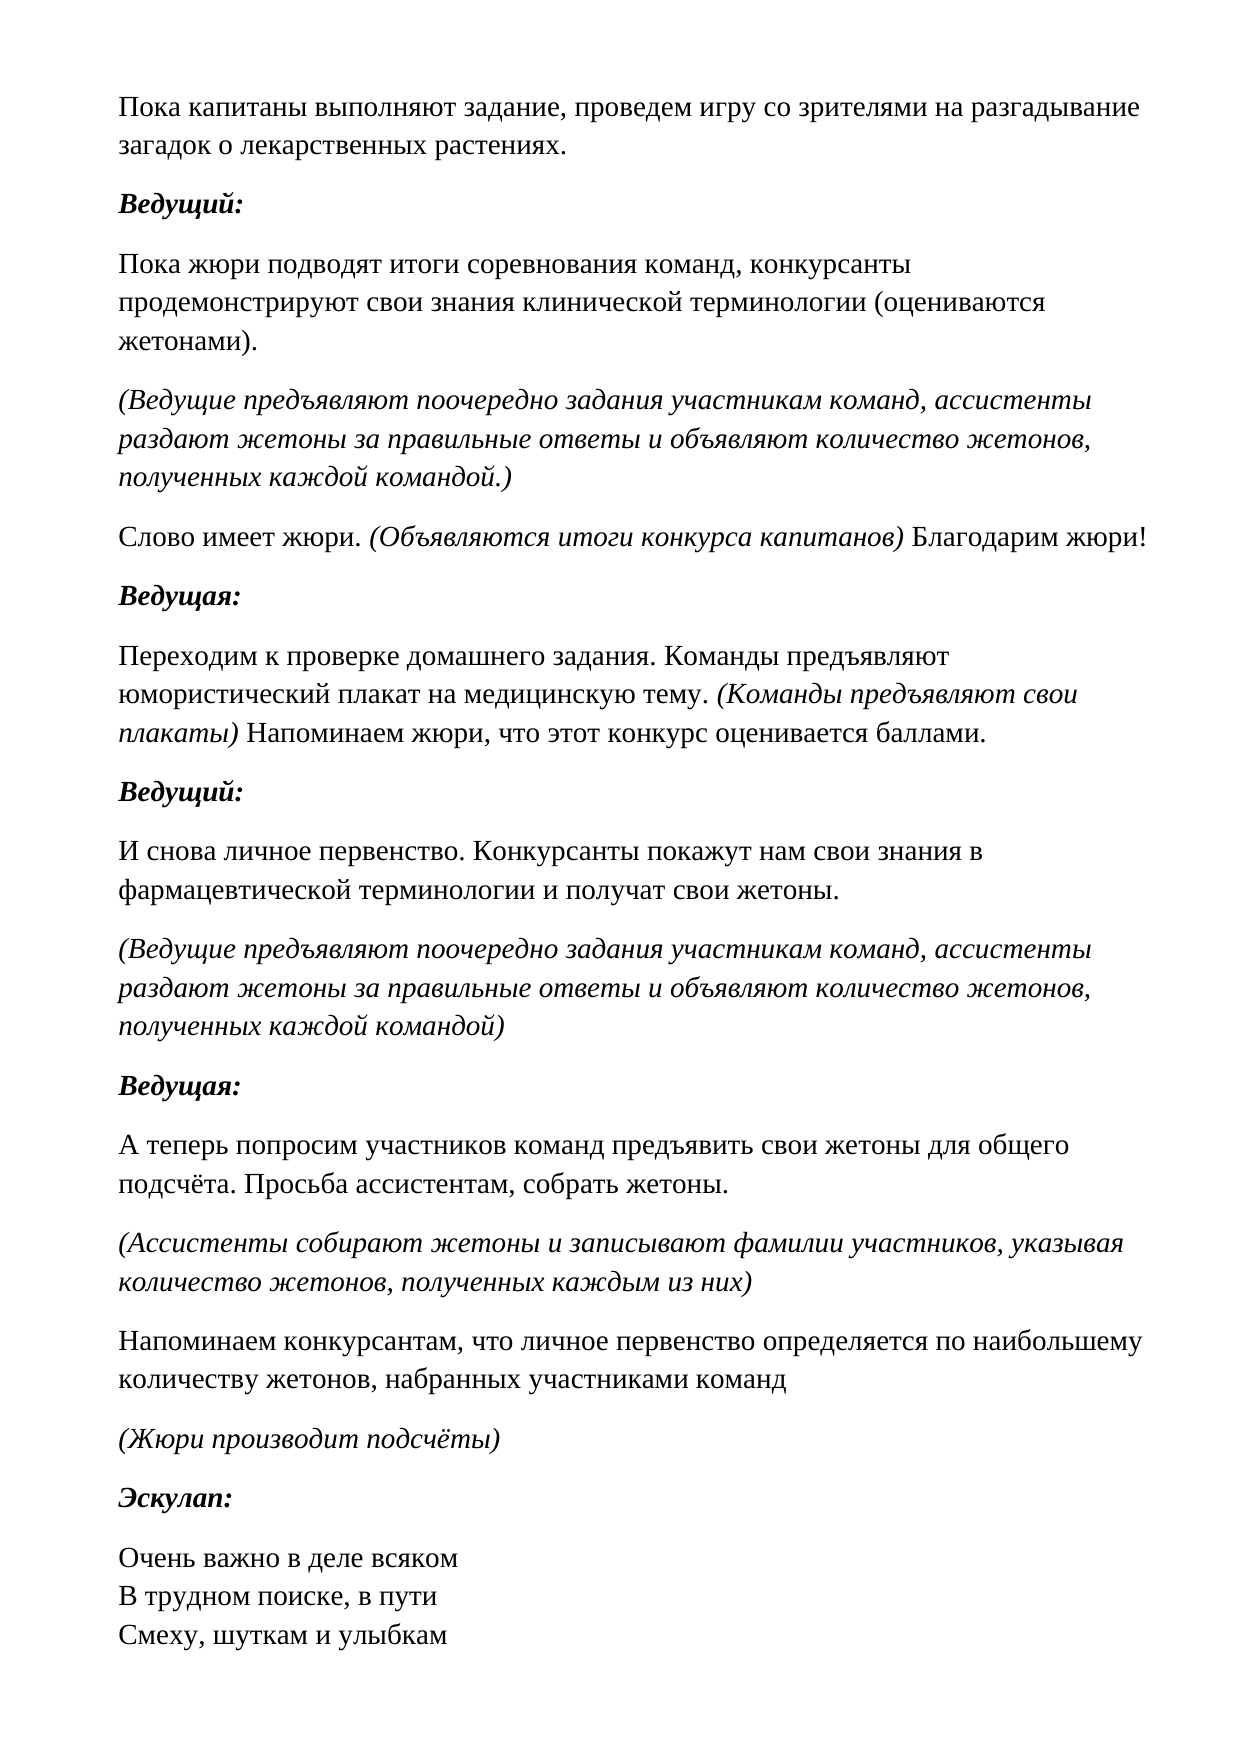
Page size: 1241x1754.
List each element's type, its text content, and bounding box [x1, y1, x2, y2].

text В трудном поиске, в пути [118, 1578, 1152, 1612]
text Очень важно в деле всяком [118, 1540, 1152, 1573]
text (Ведущие предъявляют поочередно задания участникам команд, ассистенты раздают жетоны за правильные ответы и объявляют количество жетонов, полученных каждой командой.) [118, 382, 1152, 493]
text Ведущий: [118, 774, 1152, 808]
text (Ведущие предъявляют поочередно задания участникам команд, ассистенты раздают жетоны за правильные ответы и объявляют количество жетонов, полученных каждой командой) [118, 931, 1152, 1042]
text Ведущий: [118, 187, 1152, 220]
text (Жюри производит подсчёты) [118, 1421, 1152, 1454]
text Переходим к проверке домашнего задания. Команды предъявляют юмористический плакат на медицинскую тему. (Команды предъявляют свои плакаты) Напоминаем жюри, что этот конкурс оценивается баллами. [118, 638, 1152, 748]
text А теперь попросим участников команд предъявить свои жетоны для общего подсчёта. Просьба ассистентам, собрать жетоны. [118, 1127, 1152, 1199]
text Ведущая: [118, 1068, 1152, 1101]
text Пока жюри подводят итоги соревнования команд, конкурсанты продемонстрируют свои знания клинической терминологии (оцениваются жетонами). [118, 246, 1152, 357]
text И снова личное первенство. Конкурсанты покажут нам свои знания в фармацевтической терминологии и получат свои жетоны. [118, 833, 1152, 906]
text Ведущая: [118, 578, 1152, 612]
text Смеху, шуткам и улыбкам [118, 1617, 1152, 1650]
text Слово имеет жюри. (Объявляются итоги конкурса капитанов) Благодарим жюри! [118, 519, 1152, 552]
text Напоминаем конкурсантам, что личное первенство определяется по наибольшему количеству жетонов, набранных участниками команд [118, 1323, 1152, 1395]
text (Ассистенты собирают жетоны и записывают фамилии участников, указывая количество жетонов, полученных каждым из них) [118, 1225, 1152, 1297]
text Пока капитаны выполняют задание, проведем игру со зрителями на разгадывание загадок о лекарственных растениях. [118, 89, 1152, 161]
text Эскулап: [118, 1480, 1152, 1514]
